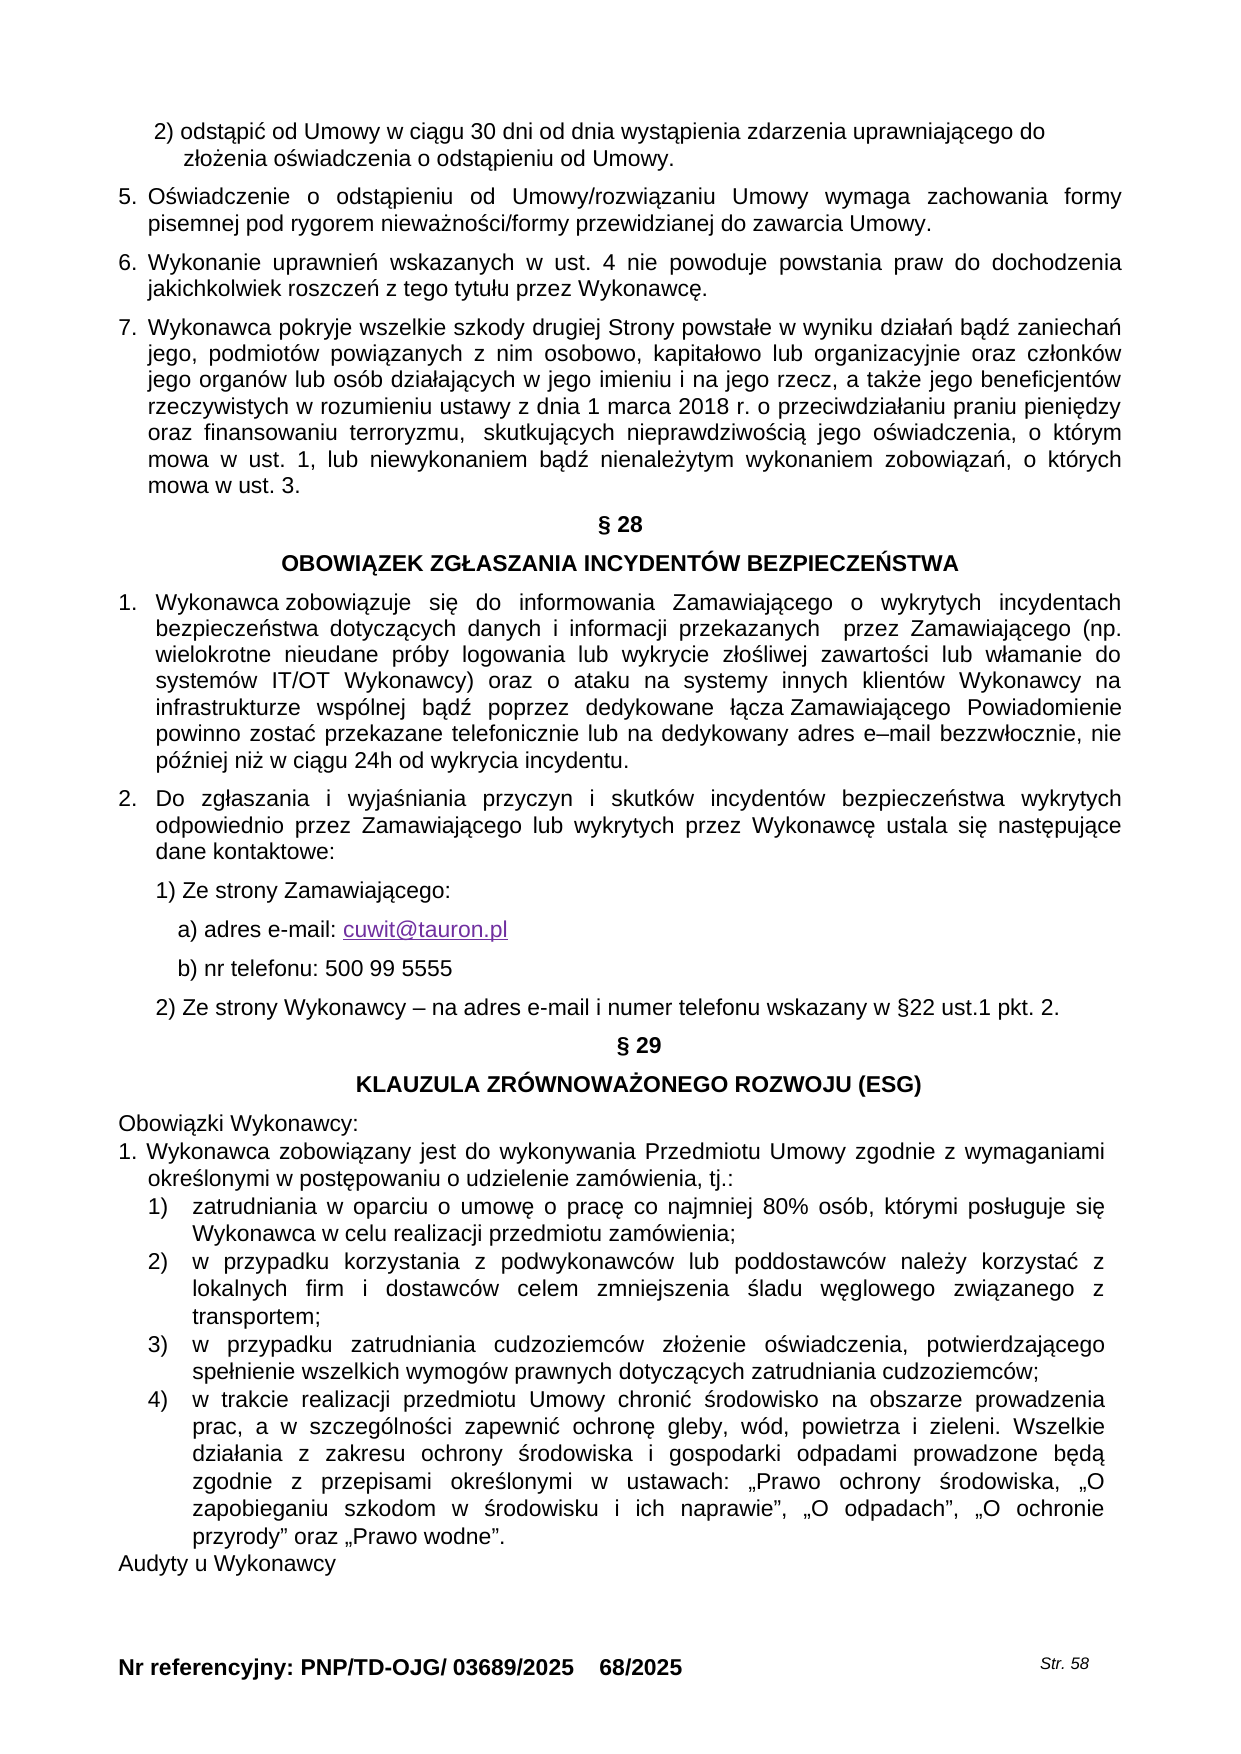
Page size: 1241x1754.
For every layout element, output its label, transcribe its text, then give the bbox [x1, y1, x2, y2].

list w przypadku korzystania z podwykonawców lub poddostawców należy korzystać z lokalnych firm i dostawców celem zmniejszenia śladu węglowego związanego z transportem; [148, 1248, 1105, 1329]
list Wykonawca pokryje wszelkie szkody drugiej Strony powstałe w wyniku działań bądź zaniechań jego, podmiotów powiązanych z nim osobowo, kapitałowo lub organizacyjnie oraz członków jego organów lub osób działających w jego imieniu i na jego rzecz, a także jego beneficjentów rzeczywistych w rozumieniu ustawy z dnia 1 marca 2018 r. o przeciwdziałaniu praniu pieniędzy oraz finansowaniu terroryzmu, skutkujących nieprawdziwością jego oświadczenia, o którym mowa w ust. 1, lub niewykonaniem bądź nienależytym wykonaniem zobowiązań, o których mowa w ust. 3. [118, 314, 1122, 498]
list § 29 [156, 1032, 1122, 1059]
text a) adres e-mail: cuwit@tauron.pl [177, 916, 1122, 942]
text 1) Ze strony Zamawiającego: [155, 877, 1122, 903]
list 2) odstąpić od Umowy w ciągu 30 dni od dnia wystąpienia zdarzenia uprawniającego do złożenia oświadczenia o odstąpieniu od Umowy. [153, 118, 1122, 171]
list OBOWIĄZEK ZGŁASZANIA INCYDENTÓW BEZPIECZEŃSTWA [118, 549, 1122, 576]
list w przypadku zatrudniania cudzoziemców złożenie oświadczenia, potwierdzającego spełnienie wszelkich wymogów prawnych dotyczących zatrudniania cudzoziemców; [148, 1331, 1105, 1384]
list KLAUZULA ZRÓWNOWAŻONEGO ROZWOJU (ESG) [156, 1071, 1122, 1098]
text 1. Wykonawca zobowiązany jest do wykonywania Przedmiotu Umowy zgodnie z wymaganiami określonymi w postępowaniu o udzielenie zamówienia, tj.: [118, 1138, 1105, 1192]
list zatrudniania w oparciu o umowę o pracę co najmniej 80% osób, którymi posługuje się Wykonawca w celu realizacji przedmiotu zamówienia; [148, 1193, 1105, 1247]
text Audyty u Wykonawcy [118, 1550, 1105, 1577]
list Wykonawca zobowiązuje się do informowania Zamawiającego o wykrytych incydentach bezpieczeństwa dotyczących danych i informacji przekazanych przez Zamawiającego (np. wielokrotne nieudane próby logowania lub wykrycie złośliwej zawartości lub włamanie do systemów IT/OT Wykonawcy) oraz o ataku na systemy innych klientów Wykonawcy na infrastrukturze wspólnej bądź poprzez dedykowane łącza Zamawiającego Powiadomienie powinno zostać przekazane telefonicznie lub na dedykowany adres e–mail bezzwłocznie, nie później niż w ciągu 24h od wykrycia incydentu. [118, 588, 1122, 773]
text b) nr telefonu: 500 99 5555 [177, 955, 1122, 981]
text Obowiązki Wykonawcy: [118, 1110, 1105, 1136]
text 2) Ze strony Wykonawcy – na adres e-mail i numer telefonu wskazany w §22 ust.1 pkt. 2. [155, 993, 1122, 1020]
list Oświadczenie o odstąpieniu od Umowy/rozwiązaniu Umowy wymaga zachowania formy pisemnej pod rygorem nieważności/formy przewidzianej do zawarcia Umowy. [118, 183, 1122, 236]
list Wykonanie uprawnień wskazanych w ust. 4 nie powoduje powstania praw do dochodzenia jakichkolwiek roszczeń z tego tytułu przez Wykonawcę. [118, 248, 1122, 301]
list w trakcie realizacji przedmiotu Umowy chronić środowisko na obszarze prowadzenia prac, a w szczególności zapewnić ochronę gleby, wód, powietrza i zieleni. Wszelkie działania z zakresu ochrony środowiska i gospodarki odpadami prowadzone będą zgodnie z przepisami określonymi w ustawach: „Prawo ochrony środowiska, „O zapobieganiu szkodom w środowisku i ich naprawie”, „O odpadach”, „O ochronie przyrody” oraz „Prawo wodne”. [148, 1386, 1105, 1549]
list Do zgłaszania i wyjaśniania przyczyn i skutków incydentów bezpieczeństwa wykrytych odpowiednio przez Zamawiającego lub wykrytych przez Wykonawcę ustala się następujące dane kontaktowe: [118, 785, 1122, 864]
list § 28 [118, 511, 1122, 537]
